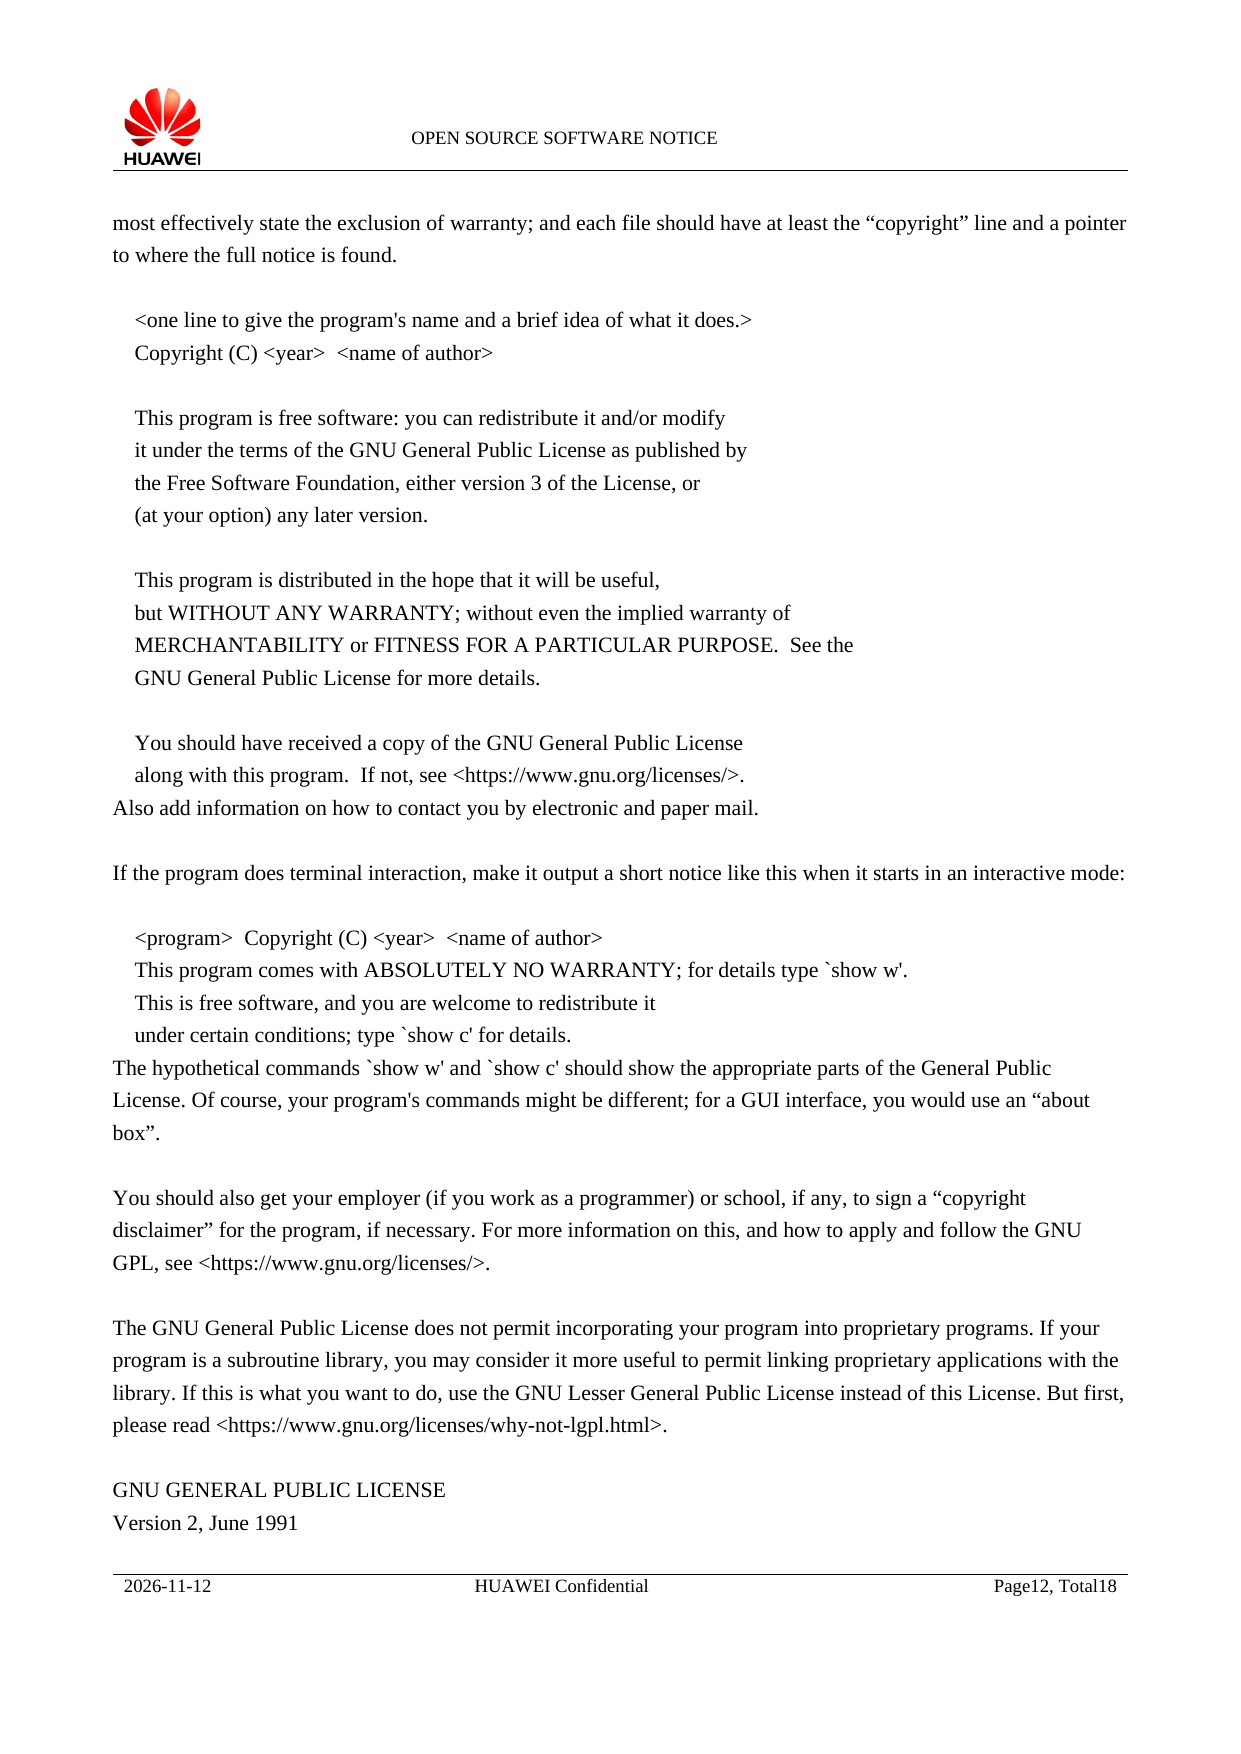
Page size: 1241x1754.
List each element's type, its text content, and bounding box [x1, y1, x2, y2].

picture [124, 88, 201, 165]
